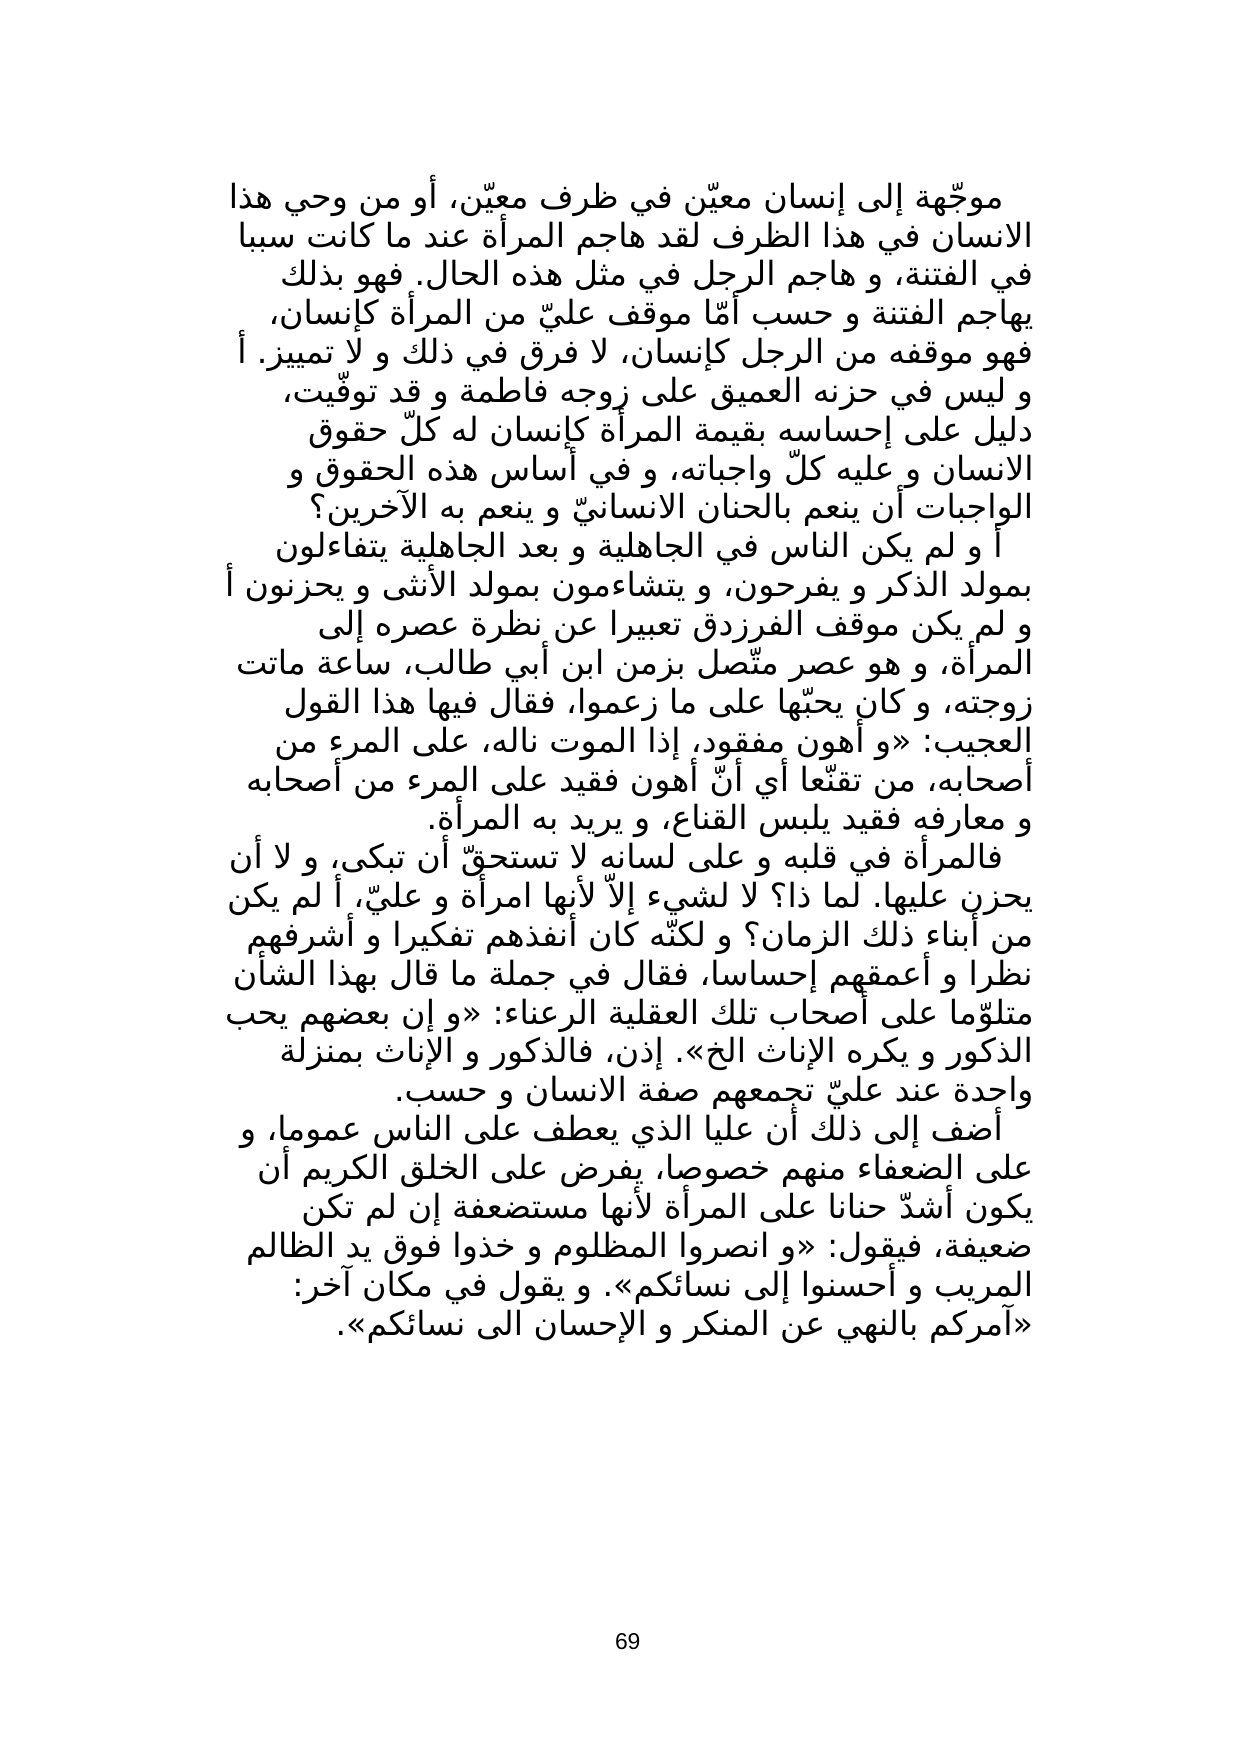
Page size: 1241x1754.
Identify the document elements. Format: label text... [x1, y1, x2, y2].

text أضف إلى ذلك أن عليا الذي يعطف على الناس عموما، و على الضعفاء منهم خصوصا، يفرض على الخلق الكريم أن يكون أشدّ حنانا على المرأة لأنها مستضعفة إن لم تكن ضعيفة، فيقول: «و انصروا المظلوم و خذوا فوق يد الظالم المريب و أحسنوا إلى نسائكم». و يقول في مكان آخر: «آمركم بالنهي عن المنكر و الإحسان الى نسائكم». [222, 1110, 1033, 1343]
text أ و لم يكن الناس في الجاهلية و بعد الجاهلية يتفاءلون بمولد الذكر و يفرحون، و يتشاءمون بمولد الأنثى و يحزنون أ و لم يكن موقف الفرزدق تعبيرا عن نظرة عصره إلى المرأة، و هو عصر متّصل بزمن ابن أبي طالب، ساعة ماتت زوجته، و كان يحبّها على ما زعموا، فقال فيها هذا القول العجيب: «و أهون مفقود، إذا الموت ناله، على المرء من أصحابه، من تقنّعا أي أنّ أهون فقيد على المرء من أصحابه و معارفه فقيد يلبس القناع، و يريد به المرأة. [222, 527, 1033, 838]
text فالمرأة في قلبه و على لسانه لا تستحقّ أن تبكى، و لا أن يحزن عليها. لما ذا؟ لا لشي‏ء إلاّ لأنها امرأة و عليّ، أ لم يكن من أبناء ذلك الزمان؟ و لكنّه كان أنفذهم تفكيرا و أشرفهم نظرا و أعمقهم إحساسا، فقال في جملة ما قال بهذا الشأن متلوّما على أصحاب تلك العقلية الرعناء: «و إن بعضهم يحب الذكور و يكره الإناث الخ». إذن، فالذكور و الإناث بمنزلة واحدة عند عليّ تجمعهم صفة الانسان و حسب. [222, 838, 1033, 1110]
text موجّهة إلى إنسان معيّن في ظرف معيّن، أو من وحي هذا الانسان في هذا الظرف لقد هاجم المرأة عند ما كانت سببا في الفتنة، و هاجم الرجل في مثل هذه الحال. فهو بذلك يهاجم الفتنة و حسب أمّا موقف عليّ من المرأة كإنسان، فهو موقفه من الرجل كإنسان، لا فرق في ذلك و لا تمييز. أ و ليس في حزنه العميق على زوجه فاطمة و قد توفّيت، دليل على إحساسه بقيمة المرأة كإنسان له كلّ حقوق الانسان و عليه كلّ واجباته، و في أساس هذه الحقوق و الواجبات أن ينعم بالحنان الانسانيّ و ينعم به الآخرين؟ [222, 177, 1033, 527]
